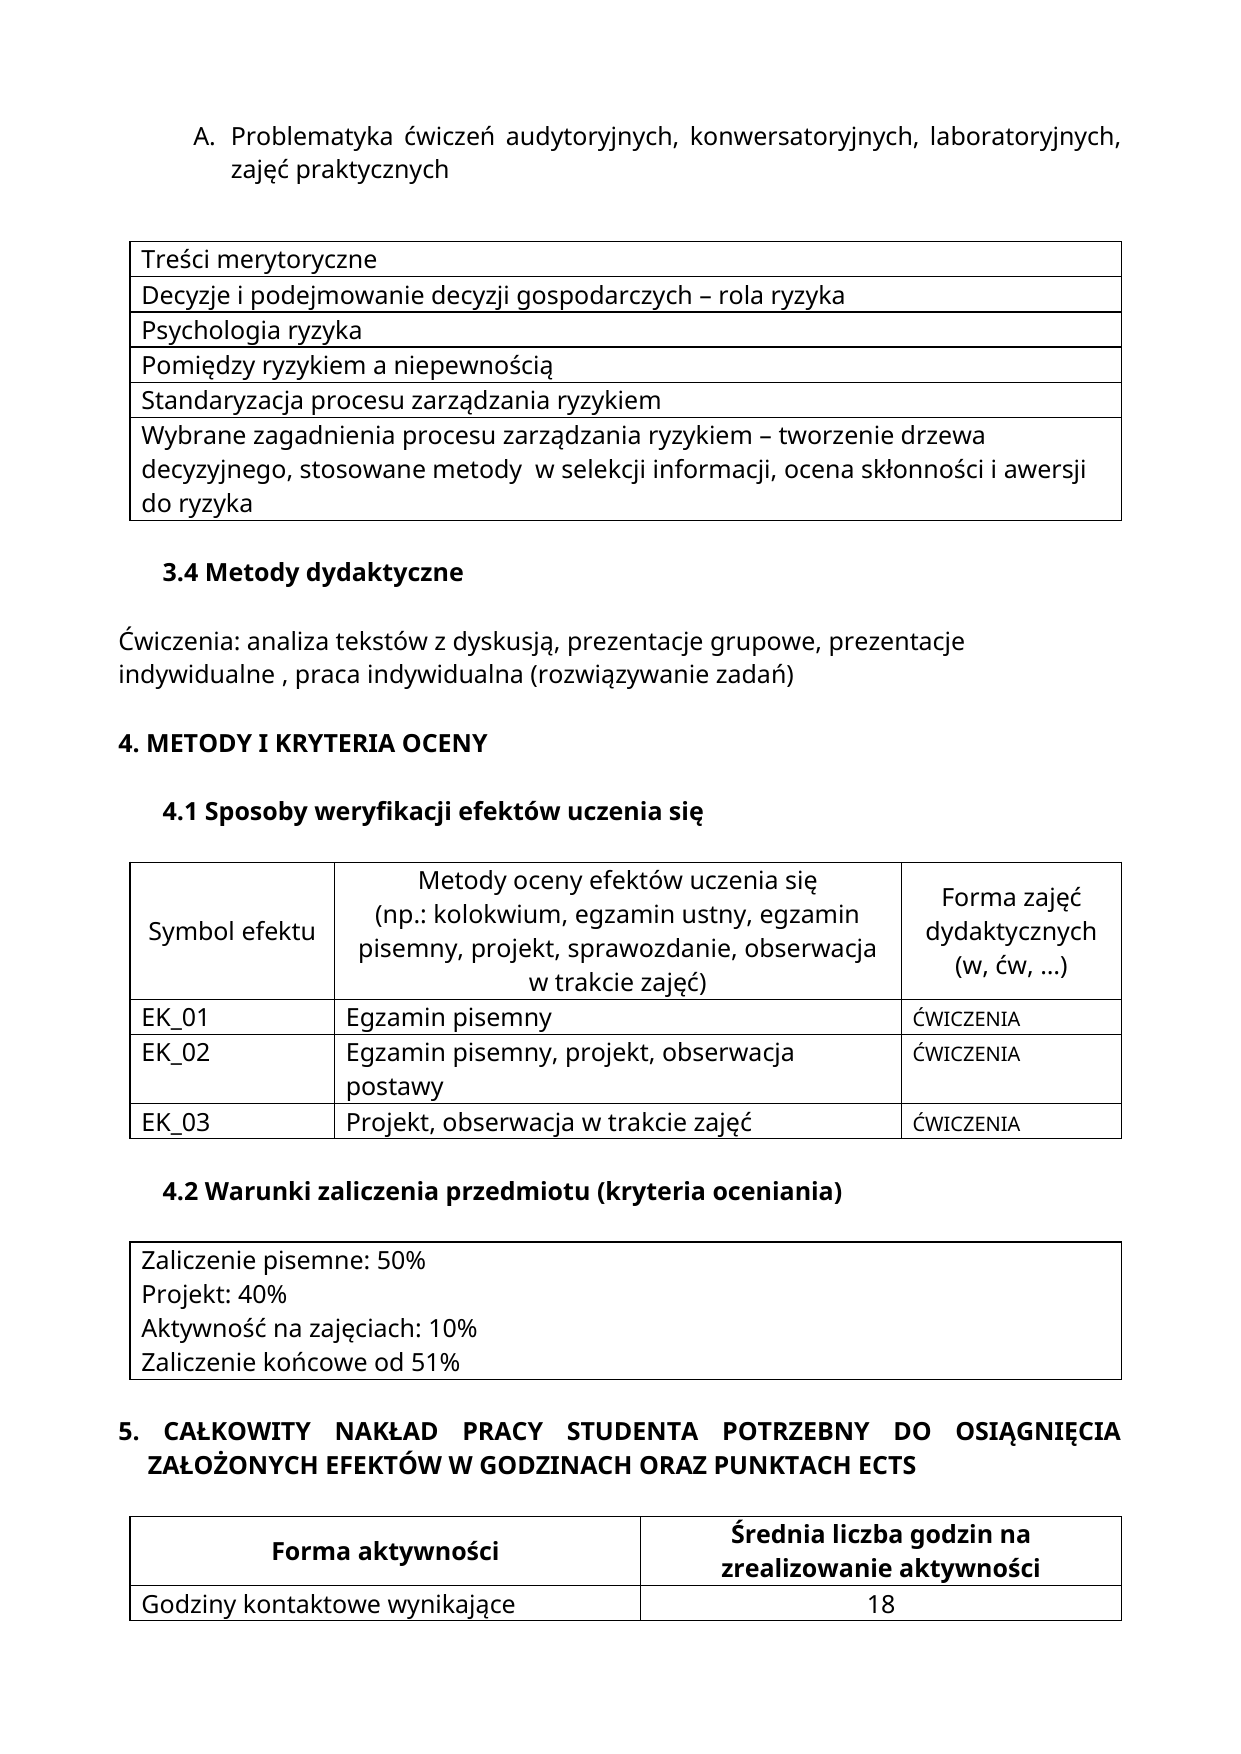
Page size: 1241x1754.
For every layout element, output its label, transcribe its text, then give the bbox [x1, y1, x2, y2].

table_cell Projekt, obserwacja w trakcie zajęć [335, 1104, 901, 1138]
table_cell EK_02 [131, 1035, 334, 1103]
table_cell Egzamin pisemny, projekt, obserwacja postawy [335, 1035, 901, 1103]
table_cell ćwiczenia [902, 1000, 1121, 1034]
table_cell ćwiczenia [902, 1104, 1121, 1138]
table_cell Decyzje i podejmowanie decyzji gospodarczych – rola ryzyka [131, 277, 1121, 311]
table_cell Egzamin pisemny [335, 1000, 901, 1034]
table_cell EK_01 [131, 1000, 334, 1034]
table_cell EK_03 [131, 1104, 334, 1138]
table_header Metody oceny efektów uczenia się (np.: kolokwium, egzamin ustny, egzamin pisemny, projekt, sprawozdanie, obserwacja w trakcie zajęć) [335, 863, 901, 999]
text 4.2 Warunki zaliczenia przedmiotu (kryteria oceniania) [162, 1173, 1122, 1207]
list Problematyka ćwiczeń audytoryjnych, konwersatoryjnych, laboratoryjnych, zajęć praktycznych [193, 118, 1122, 186]
table_header Treści merytoryczne [131, 242, 1121, 276]
table_header Forma zajęć dydaktycznych (w, ćw, …) [902, 863, 1121, 999]
text 3.4 Metody dydaktyczne [162, 555, 1122, 589]
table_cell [131, 1586, 640, 1620]
text 4.1 Sposoby weryfikacji efektów uczenia się [162, 793, 1122, 827]
text 5. CAŁKOWITY NAKŁAD PRACY STUDENTA POTRZEBNY DO OSIĄGNIĘCIA ZAŁOŻONYCH EFEKTÓW W GODZINACH ORAZ PUNKTACH ECTS [118, 1414, 1122, 1482]
table_cell Pomiędzy ryzykiem a niepewnością [131, 348, 1121, 382]
text Ćwiczenia: analiza tekstów z dyskusją, prezentacje grupowe, prezentacje indywidualne , praca indywidualna (rozwiązywanie zadań) [118, 623, 1122, 691]
table_cell ćwiczenia [902, 1035, 1121, 1103]
table_cell Psychologia ryzyka [131, 313, 1121, 346]
table_cell 18 [641, 1586, 1121, 1620]
table_cell Wybrane zagadnienia procesu zarządzania ryzykiem – tworzenie drzewa decyzyjnego, stosowane metody w selekcji informacji, ocena skłonności i awersji do ryzyka [131, 418, 1121, 520]
table_header Zaliczenie pisemne: 50% Projekt: 40% Aktywność na zajęciach: 10% Zaliczenie końcowe od 51% [131, 1243, 1121, 1379]
text 4. METODY I KRYTERIA OCENY [118, 725, 1122, 759]
table_header Średnia liczba godzin na zrealizowanie aktywności [641, 1517, 1121, 1585]
table_header Symbol efektu [131, 863, 334, 999]
table_cell Standaryzacja procesu zarządzania ryzykiem [131, 383, 1121, 417]
table_header Forma aktywności [131, 1517, 640, 1585]
